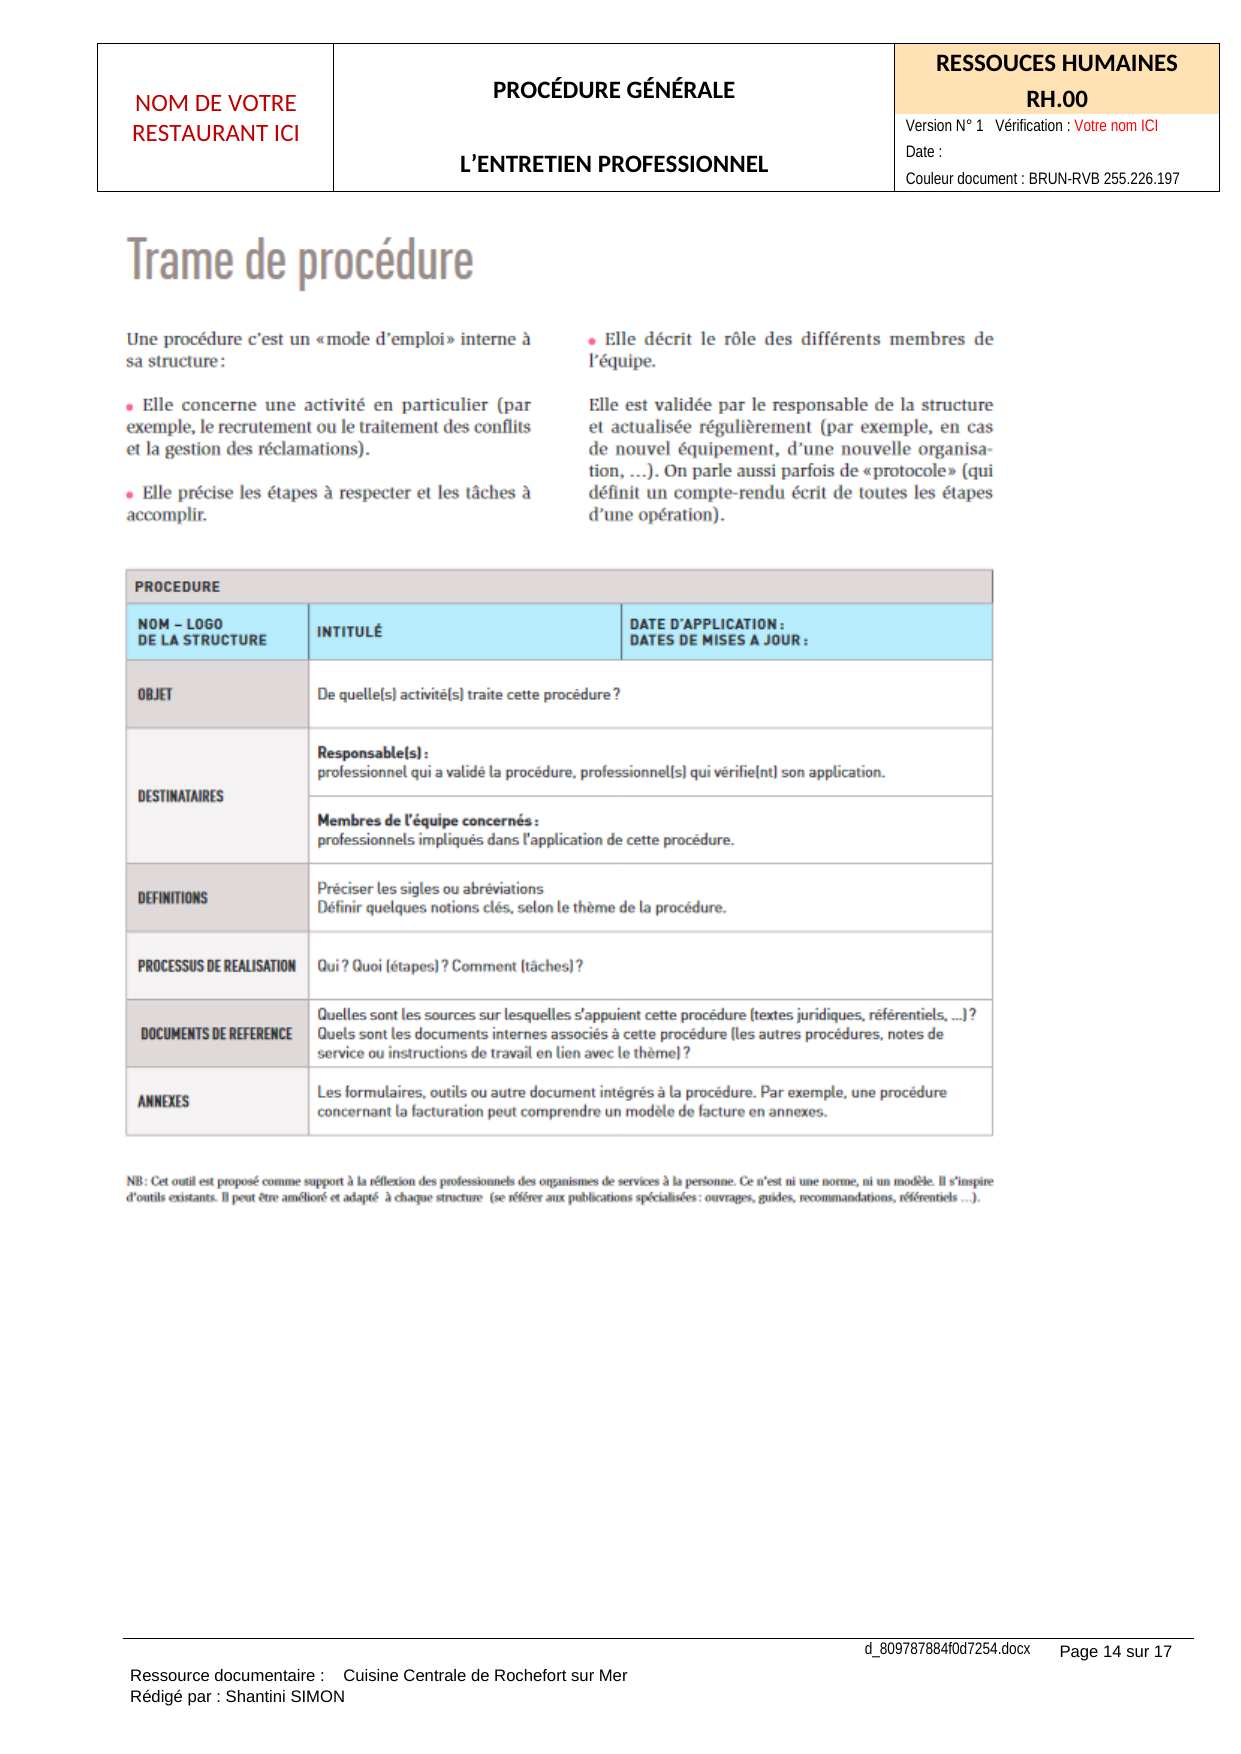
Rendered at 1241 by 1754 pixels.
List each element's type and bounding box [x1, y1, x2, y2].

picture [106, 212, 1052, 1240]
